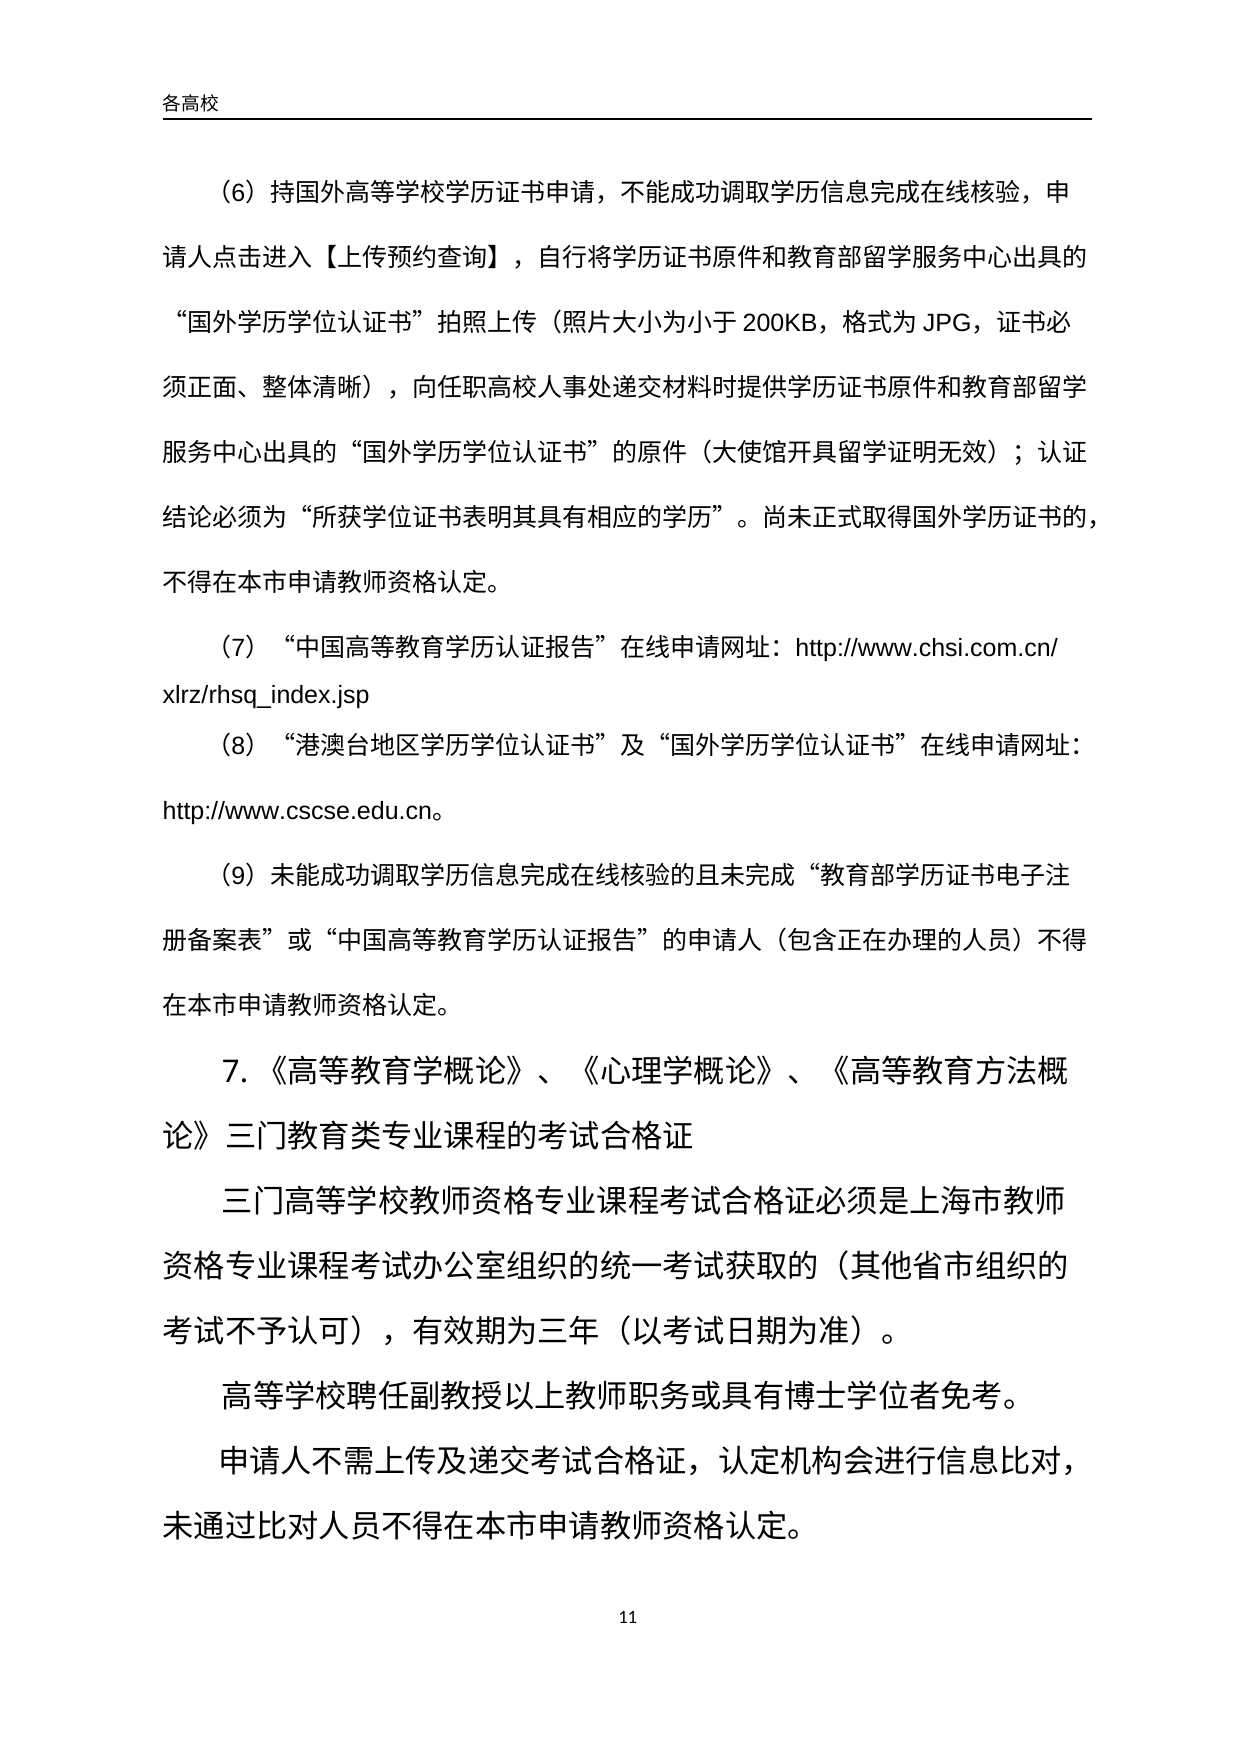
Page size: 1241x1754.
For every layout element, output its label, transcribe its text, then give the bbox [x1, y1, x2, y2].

list （8）“港澳台地区学历学位认证书”及“国外学历学位认证书”在线申请网址：http://www.cscse.edu.cn。 [162, 711, 1092, 841]
list 7. 《高等教育学概论》、《心理学概论》、《高等教育方法概论》三门教育类专业课程的考试合格证 [162, 1036, 1092, 1166]
list 高等学校聘任副教授以上教师职务或具有博士学位者免考。 [162, 1361, 1092, 1426]
list 三门高等学校教师资格专业课程考试合格证必须是上海市教师资格专业课程考试办公室组织的统一考试获取的（其他省市组织的考试不予认可），有效期为三年（以考试日期为准）。 [162, 1166, 1092, 1361]
text （6）持国外高等学校学历证书申请，不能成功调取学历信息完成在线核验，申请人点击进入【上传预约查询】，自行将学历证书原件和教育部留学服务中心出具的“国外学历学位认证书”拍照上传（照片大小为小于200KB，格式为JPG，证书必须正面、整体清晰），向任职高校人事处递交材料时提供学历证书原件和教育部留学服务中心出具的“国外学历学位认证书”的原件（大使馆开具留学证明无效）；认证结论必须为“所获学位证书表明其具有相应的学历”。尚未正式取得国外学历证书的，不得在本市申请教师资格认定。 [162, 158, 1092, 613]
list （9）未能成功调取学历信息完成在线核验的且未完成“教育部学历证书电子注册备案表”或“中国高等教育学历认证报告”的申请人（包含正在办理的人员）不得在本市申请教师资格认定。 [162, 841, 1092, 1036]
list （7）“中国高等教育学历认证报告”在线申请网址：http://www.chsi.com.cn/xlrz/rhsq_index.jsp [162, 613, 1092, 711]
text 申请人不需上传及递交考试合格证，认定机构会进行信息比对，未通过比对人员不得在本市申请教师资格认定。 [162, 1426, 1092, 1556]
